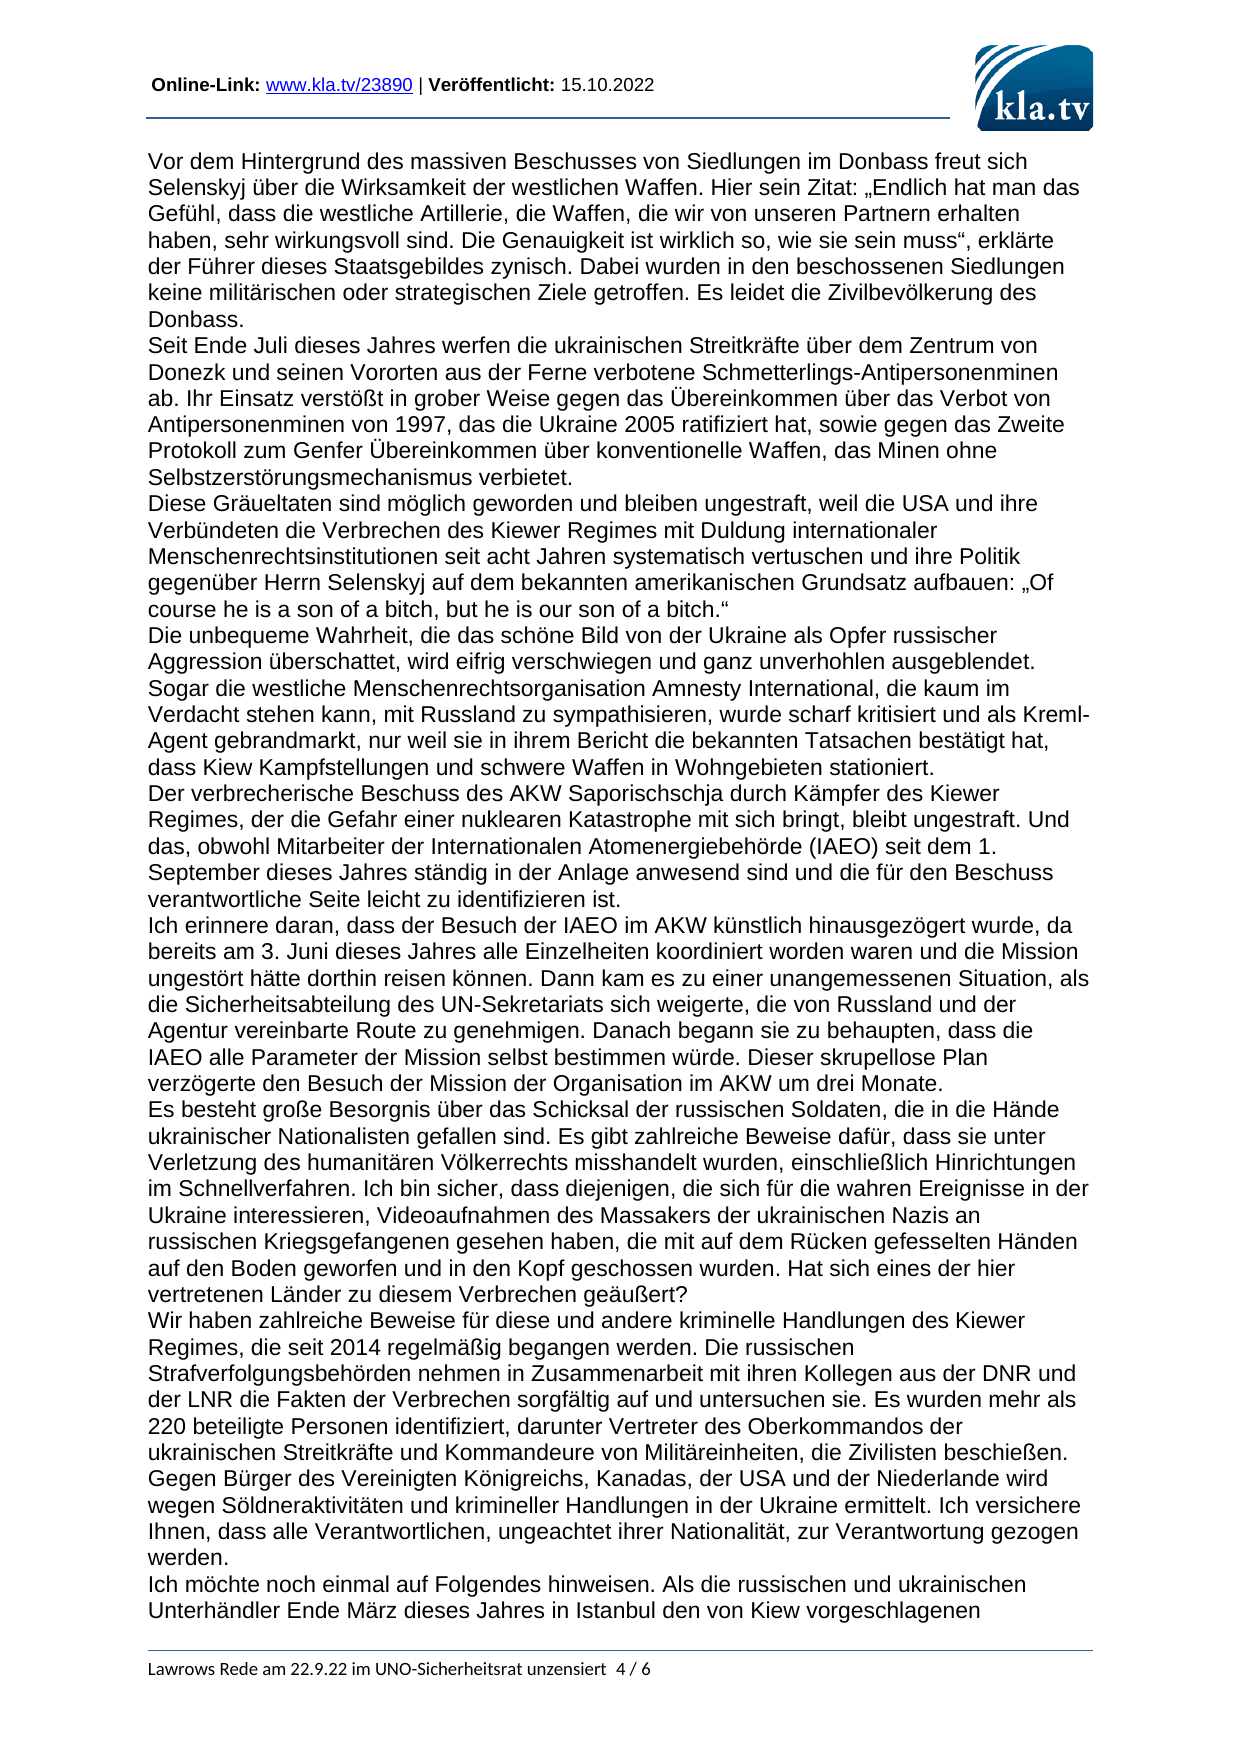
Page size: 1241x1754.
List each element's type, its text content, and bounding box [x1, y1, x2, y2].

text Die unbequeme Wahrheit, die das schöne Bild von der Ukraine als Opfer russischer Aggression überschattet, wird eifrig verschwiegen und ganz unverhohlen ausgeblendet. Sogar die westliche Menschenrechtsorganisation Amnesty International, die kaum im Verdacht stehen kann, mit Russland zu sympathisieren, wurde scharf kritisiert und als Kreml-Agent gebrandmarkt, nur weil sie in ihrem Bericht die bekannten Tatsachen bestätigt hat, dass Kiew Kampfstellungen und schwere Waffen in Wohngebieten stationiert. [148, 622, 1093, 780]
text Ich erinnere daran, dass der Besuch der IAEO im AKW künstlich hinausgezögert wurde, da bereits am 3. Juni dieses Jahres alle Einzelheiten koordiniert worden waren und die Mission ungestört hätte dorthin reisen können. Dann kam es zu einer unangemessenen Situation, als die Sicherheitsabteilung des UN-Sekretariats sich weigerte, die von Russland und der Agentur vereinbarte Route zu genehmigen. Danach begann sie zu behaupten, dass die IAEO alle Parameter der Mission selbst bestimmen würde. Dieser skrupellose Plan verzögerte den Besuch der Mission der Organisation im AKW um drei Monate. [148, 912, 1093, 1096]
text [148, 1571, 1093, 1623]
text Wir haben zahlreiche Beweise für diese und andere kriminelle Handlungen des Kiewer Regimes, die seit 2014 regelmäßig begangen werden. Die russischen Strafverfolgungsbehörden nehmen in Zusammenarbeit mit ihren Kollegen aus der DNR und der LNR die Fakten der Verbrechen sorgfältig auf und untersuchen sie. Es wurden mehr als 220 beteiligte Personen identifiziert, darunter Vertreter des Oberkommandos der ukrainischen Streitkräfte und Kommandeure von Militäreinheiten, die Zivilisten beschießen. Gegen Bürger des Vereinigten Königreichs, Kanadas, der USA und der Niederlande wird wegen Söldneraktivitäten und krimineller Handlungen in der Ukraine ermittelt. Ich versichere Ihnen, dass alle Verantwortlichen, ungeachtet ihrer Nationalität, zur Verantwortung gezogen werden. [148, 1307, 1093, 1571]
text Vor dem Hintergrund des massiven Beschusses von Siedlungen im Donbass freut sich Selenskyj über die Wirksamkeit der westlichen Waffen. Hier sein Zitat: „Endlich hat man das Gefühl, dass die westliche Artillerie, die Waffen, die wir von unseren Partnern erhalten haben, sehr wirkungsvoll sind. Die Genauigkeit ist wirklich so, wie sie sein muss“, erklärte der Führer dieses Staatsgebildes zynisch. Dabei wurden in den beschossenen Siedlungen keine militärischen oder strategischen Ziele getroffen. Es leidet die Zivilbevölkerung des Donbass. [148, 148, 1093, 332]
text Es besteht große Besorgnis über das Schicksal der russischen Soldaten, die in die Hände ukrainischer Nationalisten gefallen sind. Es gibt zahlreiche Beweise dafür, dass sie unter Verletzung des humanitären Völkerrechts misshandelt wurden, einschließlich Hinrichtungen im Schnellverfahren. Ich bin sicher, dass diejenigen, die sich für die wahren Ereignisse in der Ukraine interessieren, Videoaufnahmen des Massakers der ukrainischen Nazis an russischen Kriegsgefangenen gesehen haben, die mit auf dem Rücken gefesselten Händen auf den Boden geworfen und in den Kopf geschossen wurden. Hat sich eines der hier vertretenen Länder zu diesem Verbrechen geäußert? [148, 1096, 1093, 1307]
text Seit Ende Juli dieses Jahres werfen die ukrainischen Streitkräfte über dem Zentrum von Donezk und seinen Vororten aus der Ferne verbotene Schmetterlings-Antipersonenminen ab. Ihr Einsatz verstößt in grober Weise gegen das Übereinkommen über das Verbot von Antipersonenminen von 1997, das die Ukraine 2005 ratifiziert hat, sowie gegen das Zweite Protokoll zum Genfer Übereinkommen über konventionelle Waffen, das Minen ohne Selbstzerstörungsmechanismus verbietet. [148, 332, 1093, 490]
text Diese Gräueltaten sind möglich geworden und bleiben ungestraft, weil die USA und ihre Verbündeten die Verbrechen des Kiewer Regimes mit Duldung internationaler Menschenrechtsinstitutionen seit acht Jahren systematisch vertuschen und ihre Politik gegenüber Herrn Selenskyj auf dem bekannten amerikanischen Grundsatz aufbauen: „Of course he is a son of a bitch, but he is our son of a bitch.“ [148, 490, 1093, 622]
text Der verbrecherische Beschuss des AKW Saporischschja durch Kämpfer des Kiewer Regimes, der die Gefahr einer nuklearen Katastrophe mit sich bringt, bleibt ungestraft. Und das, obwohl Mitarbeiter der Internationalen Atomenergiebehörde (IAEO) seit dem 1. September dieses Jahres ständig in der Anlage anwesend sind und die für den Beschuss verantwortliche Seite leicht zu identifizieren ist. [148, 780, 1093, 912]
